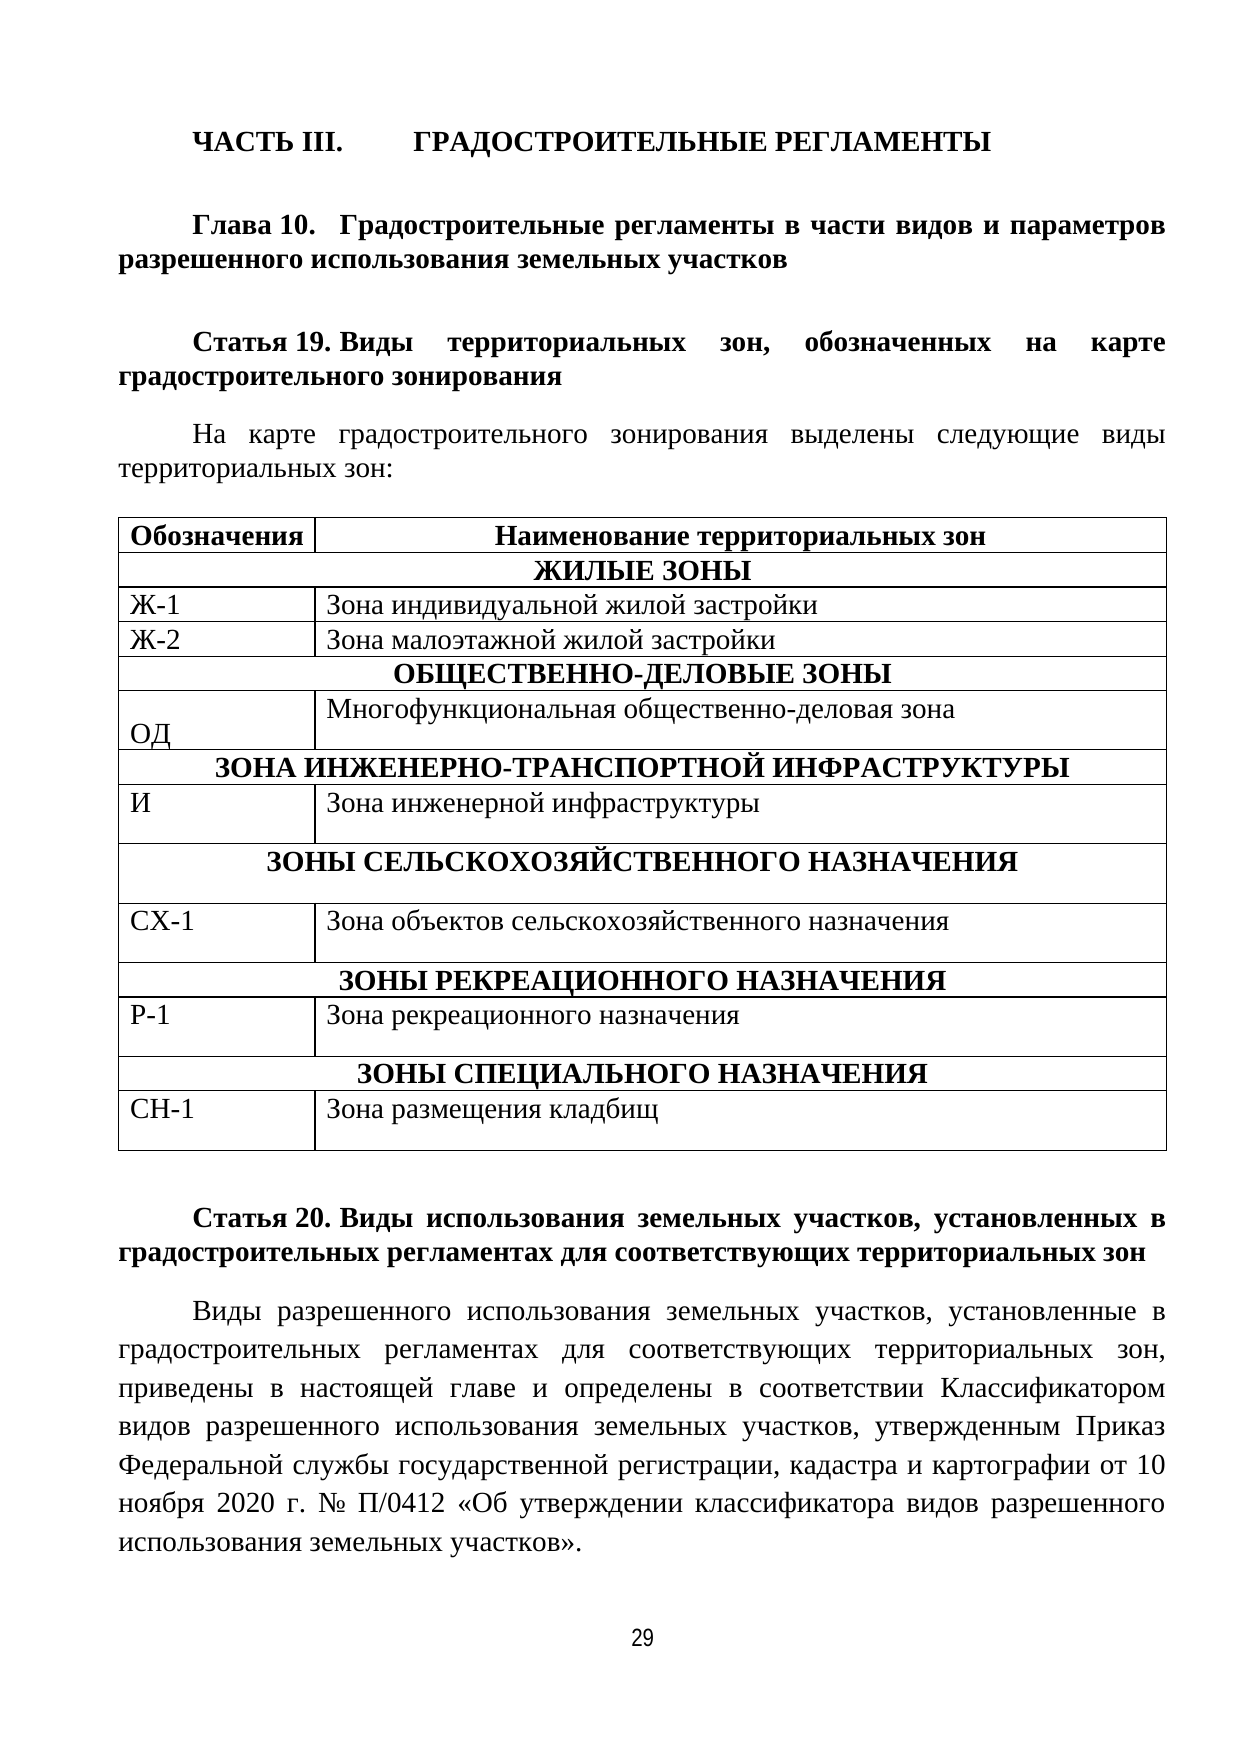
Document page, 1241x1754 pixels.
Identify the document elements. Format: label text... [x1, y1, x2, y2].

table_cell СХ-1 [119, 904, 314, 962]
text На карте градостроительного зонирования выделены следующие виды территориальных зон: [118, 417, 1167, 484]
table_cell ЖИЛЫЕ ЗОНЫ [119, 553, 1166, 586]
table_header Обозначения [119, 518, 314, 552]
table_cell Зона малоэтажной жилой застройки [316, 622, 1166, 656]
table_header Наименование территориальных зон [316, 518, 1166, 552]
table_cell Ж-1 [119, 588, 314, 621]
table_cell И [119, 785, 314, 843]
table_cell Зона индивидуальной жилой застройки [316, 588, 1166, 621]
table_cell ЗОНЫ РЕКРЕАЦИОННОГО НАЗНАЧЕНИЯ [119, 963, 1166, 996]
table_cell Зона размещения кладбищ [316, 1091, 1166, 1149]
table_cell ЗОНЫ СПЕЦИАЛЬНОГО НАЗНАЧЕНИЯ [119, 1057, 1166, 1090]
text Статья 19. Виды территориальных зон, обозначенных на карте градостроительного зонирования [118, 324, 1167, 392]
table_cell ЗОНА ИНЖЕНЕРНО-ТРАНСПОРТНОЙ ИНФРАСТРУКТУРЫ [119, 750, 1166, 784]
text ЧАСТЬ III. ГРАДОСТРОИТЕЛЬНЫЕ РЕГЛАМЕНТЫ [118, 124, 1167, 157]
table_cell ЗОНЫ СЕЛЬСКОХОЗЯЙСТВЕННОГО НАЗНАЧЕНИЯ [119, 844, 1166, 902]
table_cell ОД [119, 691, 314, 749]
table_cell ОБЩЕСТВЕННО-ДЕЛОВЫЕ ЗОНЫ [119, 657, 1166, 690]
table_cell Зона инженерной инфраструктуры [316, 785, 1166, 843]
text Глава 10. Градостроительные регламенты в части видов и параметров разрешенного использования земельных участков [118, 207, 1167, 274]
text Виды разрешенного использования земельных участков, установленные в градостроительных регламентах для соответствующих территориальных зон, приведены в настоящей главе и определены в соответствии Классификатором видов разрешенного использования земельных участков, утвержденным Приказ Федеральной службы государственной регистрации, кадастра и картографии от 10 ноября 2020 г. № П/0412 «Об утверждении классификатора видов разрешенного использования земельных участков». [118, 1293, 1167, 1557]
table_cell СН-1 [119, 1091, 314, 1149]
table_cell Зона рекреационного назначения [316, 998, 1166, 1056]
text Статья 20. Виды использования земельных участков, установленных в градостроительных регламентах для соответствующих территориальных зон [118, 1201, 1167, 1268]
table_cell Зона объектов сельскохозяйственного назначения [316, 904, 1166, 962]
table_cell Р-1 [119, 998, 314, 1056]
table_cell Многофункциональная общественно-деловая зона [316, 691, 1166, 749]
table_cell Ж-2 [119, 622, 314, 656]
